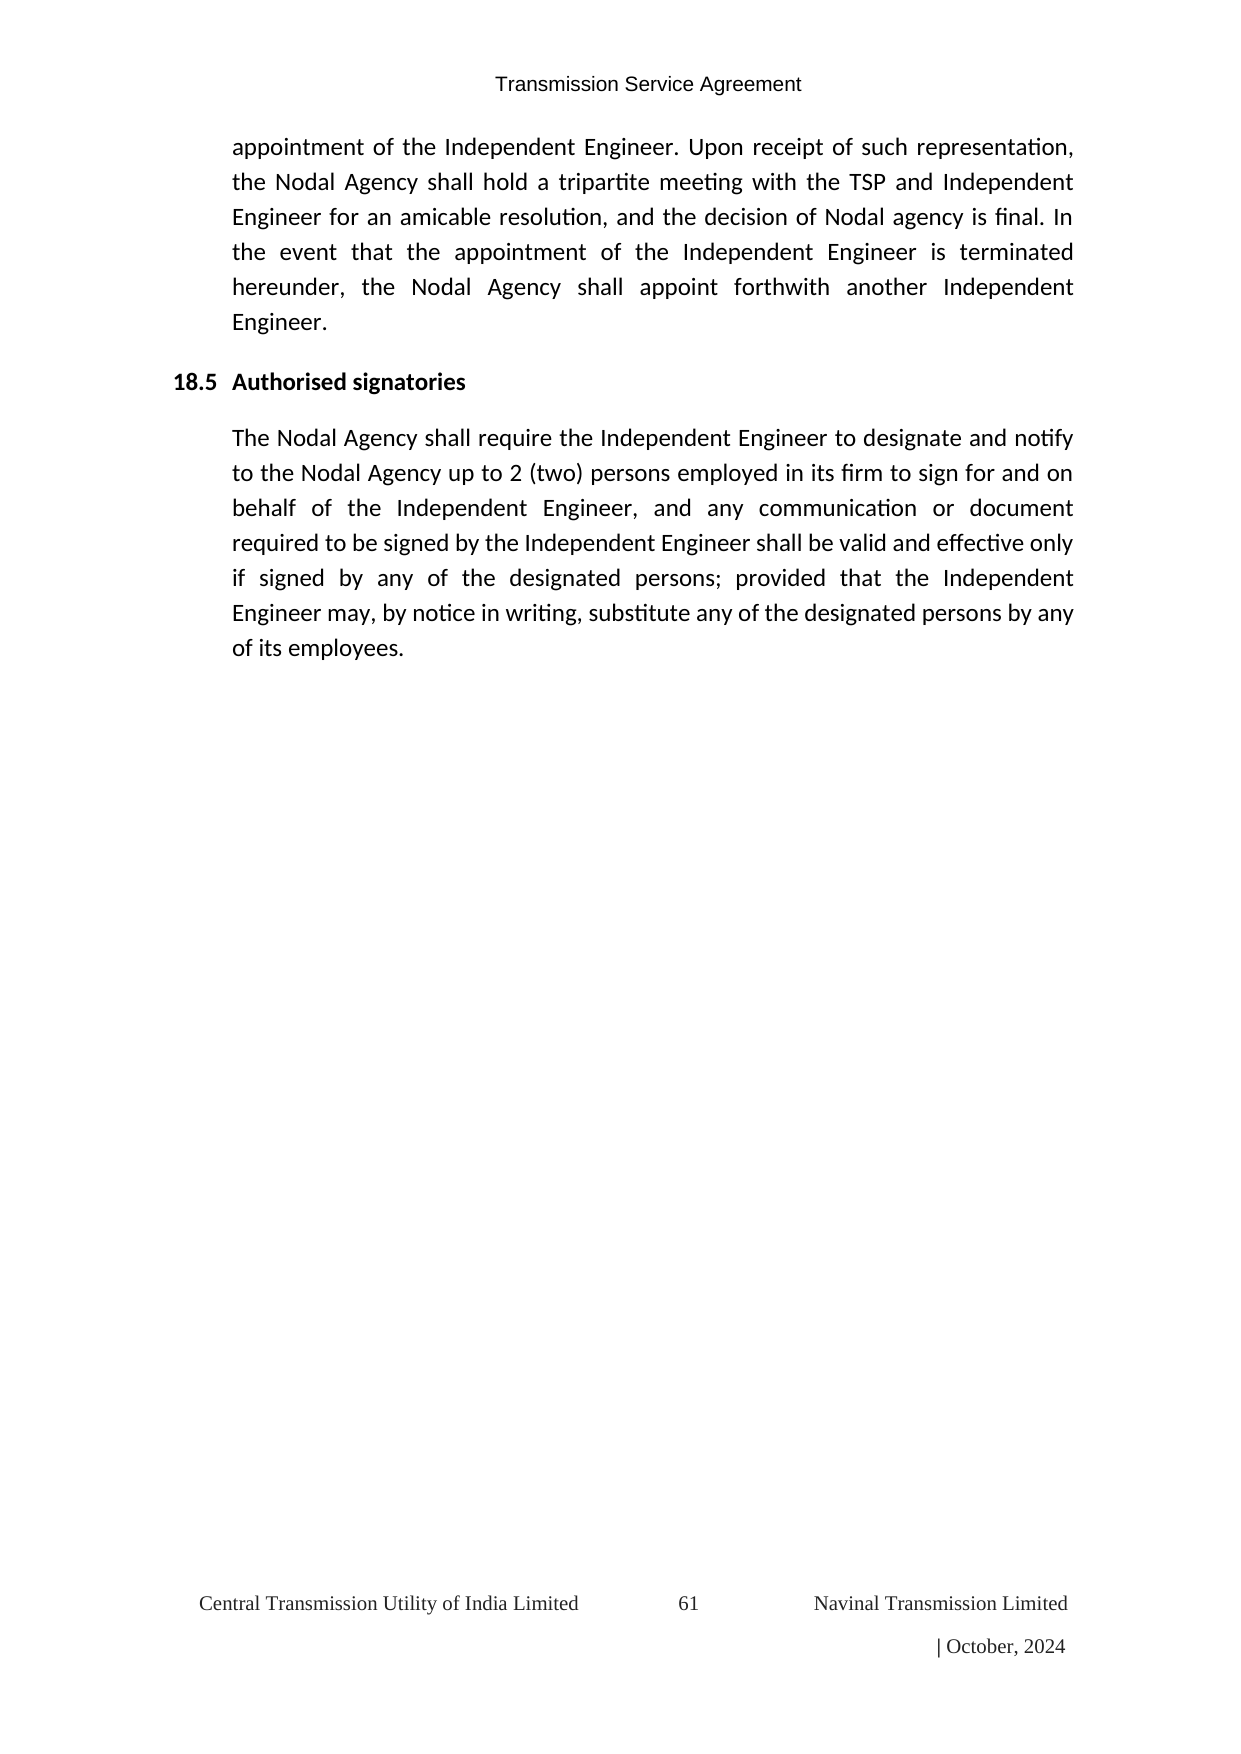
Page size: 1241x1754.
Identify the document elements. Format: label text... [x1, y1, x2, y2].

subtitle Authorised signatories [173, 366, 1075, 397]
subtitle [158, 131, 1075, 337]
text The Nodal Agency shall require the Independent Engineer to designate and notify to the Nodal Agency up to 2 (two) persons employed in its firm to sign for and on behalf of the Independent Engineer, and any communication or document required to be signed by the Independent Engineer shall be valid and effective only if signed by any of the designated persons; provided that the Independent Engineer may, by notice in writing, substitute any of the designated persons by any of its employees. [232, 422, 1075, 662]
